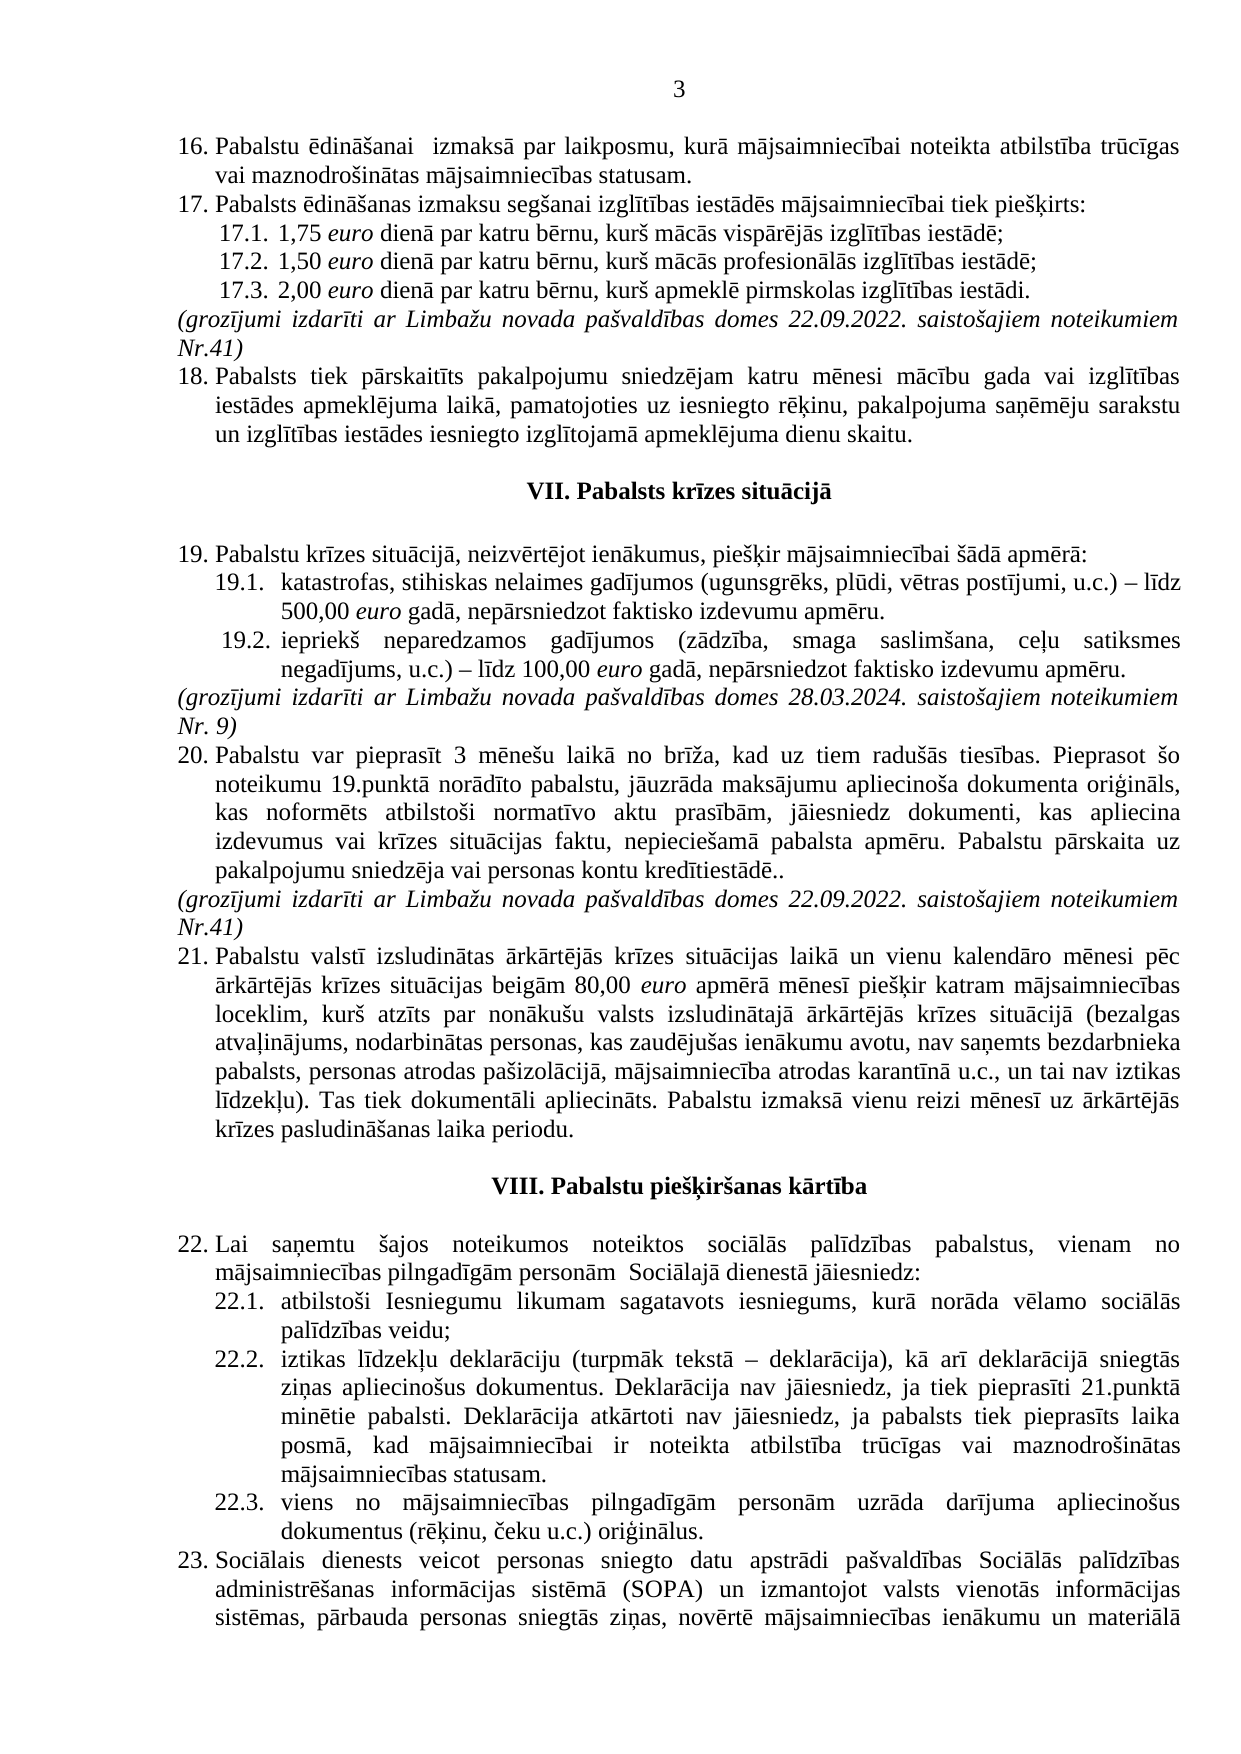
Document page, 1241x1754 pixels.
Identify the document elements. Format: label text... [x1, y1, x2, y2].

list Lai saņemtu šajos noteikumos noteiktos sociālās palīdzības pabalstus, vienam no mājsaimniecības pilngadīgām personām Sociālajā dienestā jāiesniedz: [177, 1229, 1181, 1286]
list Pabalstu valstī izsludinātas ārkārtējās krīzes situācijas laikā un vienu kalendāro mēnesi pēc ārkārtējās krīzes situācijas beigām 80,00 euro apmērā mēnesī piešķir katram mājsaimniecības loceklim, kurš atzīts par nonākušu valsts izsludinātajā ārkārtējās krīzes situācijā (bezalgas atvaļinājums, nodarbinātas personas, kas zaudējušas ienākumu avotu, nav saņemts bezdarbnieka pabalsts, personas atrodas pašizolācijā, mājsaimniecība atrodas karantīnā u.c., un tai nav iztikas līdzekļu). Tas tiek dokumentāli apliecināts. Pabalstu izmaksā vienu reizi mēnesī uz ārkārtējās krīzes pasludināšanas laika periodu. [177, 941, 1181, 1142]
list iepriekš neparedzamos gadījumos (zādzība, smaga saslimšana, ceļu satiksmes negadījums, u.c.) – līdz 100,00 euro gadā, nepārsniedzot faktisko izdevumu apmēru. [221, 625, 1181, 682]
text (grozījumi izdarīti ar Limbažu novada pašvaldības domes 22.09.2022. saistošajiem noteikumiem Nr.41) [177, 884, 1181, 941]
list 2,00 euro dienā par katru bērnu, kurš apmeklē pirmskolas izglītības iestādi. [218, 275, 1181, 304]
list Pabalstu krīzes situācijā, neizvērtējot ienākumus, piešķir mājsaimniecībai šādā apmērā: [177, 539, 1181, 567]
list 1,50 euro dienā par katru bērnu, kurš mācās profesionālās izglītības iestādē; [218, 246, 1181, 275]
list Pabalstu ēdināšanai izmaksā par laikposmu, kurā mājsaimniecībai noteikta atbilstība trūcīgas vai maznodrošinātas mājsaimniecības statusam. [177, 131, 1181, 189]
text VIII. Pabalstu piešķiršanas kārtība [177, 1171, 1181, 1200]
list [177, 1545, 1181, 1631]
text (grozījumi izdarīti ar Limbažu novada pašvaldības domes 22.09.2022. saistošajiem noteikumiem Nr.41) [177, 304, 1181, 361]
text VII. Pabalsts krīzes situācijā [177, 476, 1181, 505]
text (grozījumi izdarīti ar Limbažu novada pašvaldības domes 28.03.2024. saistošajiem noteikumiem Nr. 9) [177, 682, 1181, 740]
list katastrofas, stihiskas nelaimes gadījumos (ugunsgrēks, plūdi, vētras postījumi, u.c.) – līdz 500,00 euro gadā, nepārsniedzot faktisko izdevumu apmēru. [214, 567, 1181, 625]
list Pabalsts tiek pārskaitīts pakalpojumu sniedzējam katru mēnesi mācību gada vai izglītības iestādes apmeklējuma laikā, pamatojoties uz iesniegto rēķinu, pakalpojuma saņēmēju sarakstu un izglītības iestādes iesniegto izglītojamā apmeklējuma dienu skaitu. [177, 361, 1181, 448]
list iztikas līdzekļu deklarāciju (turpmāk tekstā – deklarācija), kā arī deklarācijā sniegtās ziņas apliecinošus dokumentus. Deklarācija nav jāiesniedz, ja tiek pieprasīti 21.punktā minētie pabalsti. Deklarācija atkārtoti nav jāiesniedz, ja pabalsts tiek pieprasīts laika posmā, kad mājsaimniecībai ir noteikta atbilstība trūcīgas vai maznodrošinātas mājsaimniecības statusam. [214, 1344, 1181, 1487]
list atbilstoši Iesniegumu likumam sagatavots iesniegums, kurā norāda vēlamo sociālās palīdzības veidu; [214, 1286, 1181, 1344]
list Pabalsts ēdināšanas izmaksu segšanai izglītības iestādēs mājsaimniecībai tiek piešķirts: [177, 189, 1181, 218]
list Pabalstu var pieprasīt 3 mēnešu laikā no brīža, kad uz tiem radušās tiesības. Pieprasot šo noteikumu 19.punktā norādīto pabalstu, jāuzrāda maksājumu apliecinoša dokumenta oriģināls, kas noformēts atbilstoši normatīvo aktu prasībām, jāiesniedz dokumenti, kas apliecina izdevumus vai krīzes situācijas faktu, nepieciešamā pabalsta apmēru. Pabalstu pārskaita uz pakalpojumu sniedzēja vai personas kontu kredītiestādē.. [177, 740, 1181, 884]
list 1,75 euro dienā par katru bērnu, kurš mācās vispārējās izglītības iestādē; [218, 218, 1181, 246]
list viens no mājsaimniecības pilngadīgām personām uzrāda darījuma apliecinošus dokumentus (rēķinu, čeku u.c.) oriģinālus. [214, 1487, 1181, 1545]
